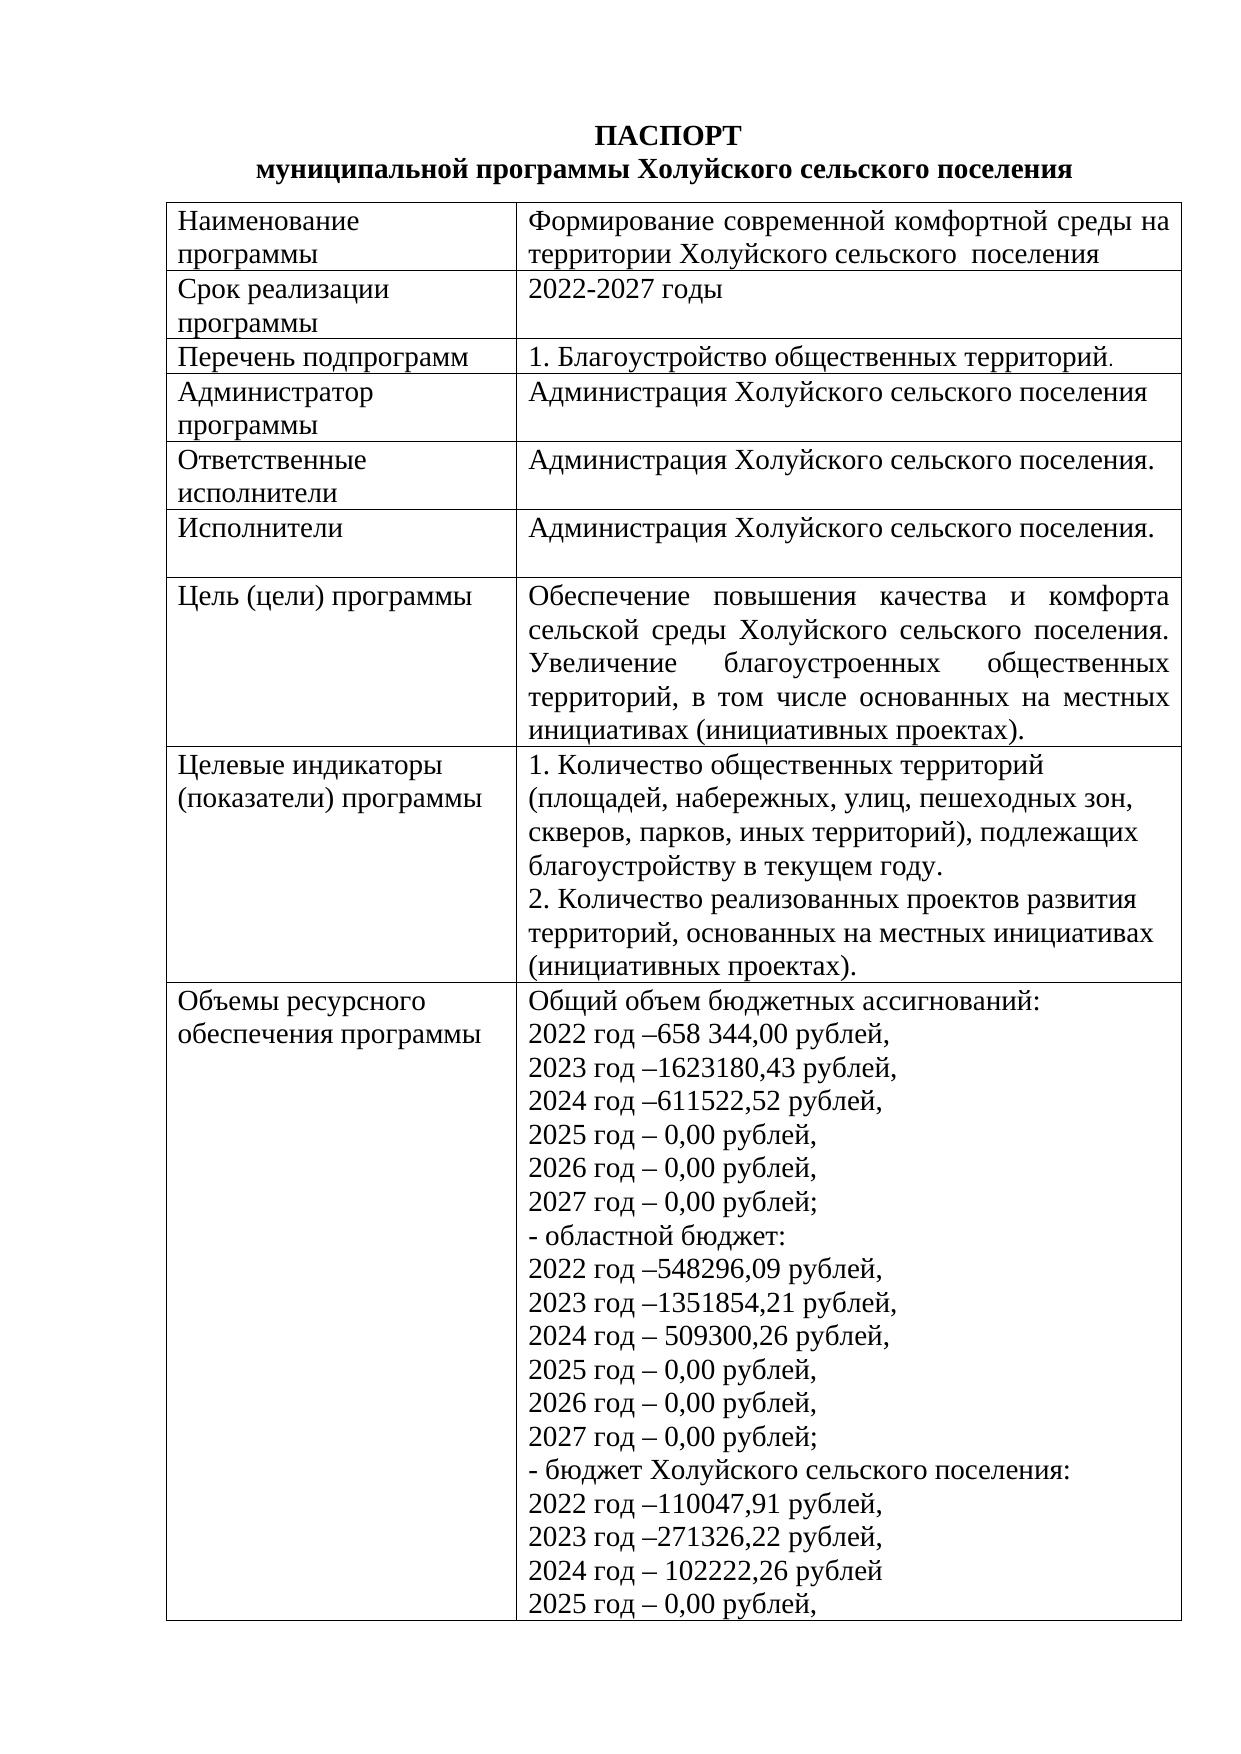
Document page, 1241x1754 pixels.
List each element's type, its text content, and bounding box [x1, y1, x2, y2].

table_cell Ответственные исполнители [167, 442, 516, 509]
table_header Наименование программы [167, 203, 516, 270]
table_cell 2022-2027 годы [517, 271, 1181, 338]
table_cell Обеспечение повышения качества и комфорта сельской среды Холуйского сельского поселения. Увеличение благоустроенных общественных территорий, в том числе основанных на местных инициативах (инициативных проектах). [517, 578, 1181, 746]
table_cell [167, 983, 516, 1620]
table_cell Цель (цели) программы [167, 578, 516, 746]
text ПАСПОРТ [177, 118, 1152, 152]
table_cell Исполнители [167, 510, 516, 577]
table_cell Перечень подпрограмм [167, 339, 516, 373]
table_cell Администрация Холуйского сельского поселения [517, 374, 1181, 441]
table_cell Срок реализации программы [167, 271, 516, 338]
table_cell Администрация Холуйского сельского поселения. [517, 442, 1181, 509]
table_header Формирование современной комфортной среды на территории Холуйского сельского поселения [517, 203, 1181, 270]
table_cell Администрация Холуйского сельского поселения. [517, 510, 1181, 577]
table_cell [517, 983, 1181, 1620]
table_cell Администратор программы [167, 374, 516, 441]
table_cell 1. Количество общественных территорий (площадей, набережных, улиц, пешеходных зон, скверов, парков, иных территорий), подлежащих благоустройству в текущем году. 2. Количество реализованных проектов развития территорий, основанных на местных инициативах (инициативных проектах). [517, 747, 1181, 982]
table_cell Целевые индикаторы (показатели) программы [167, 747, 516, 982]
text муниципальной программы Холуйского сельского поселения [177, 152, 1152, 185]
table_cell 1. Благоустройство общественных территорий. [517, 339, 1181, 373]
